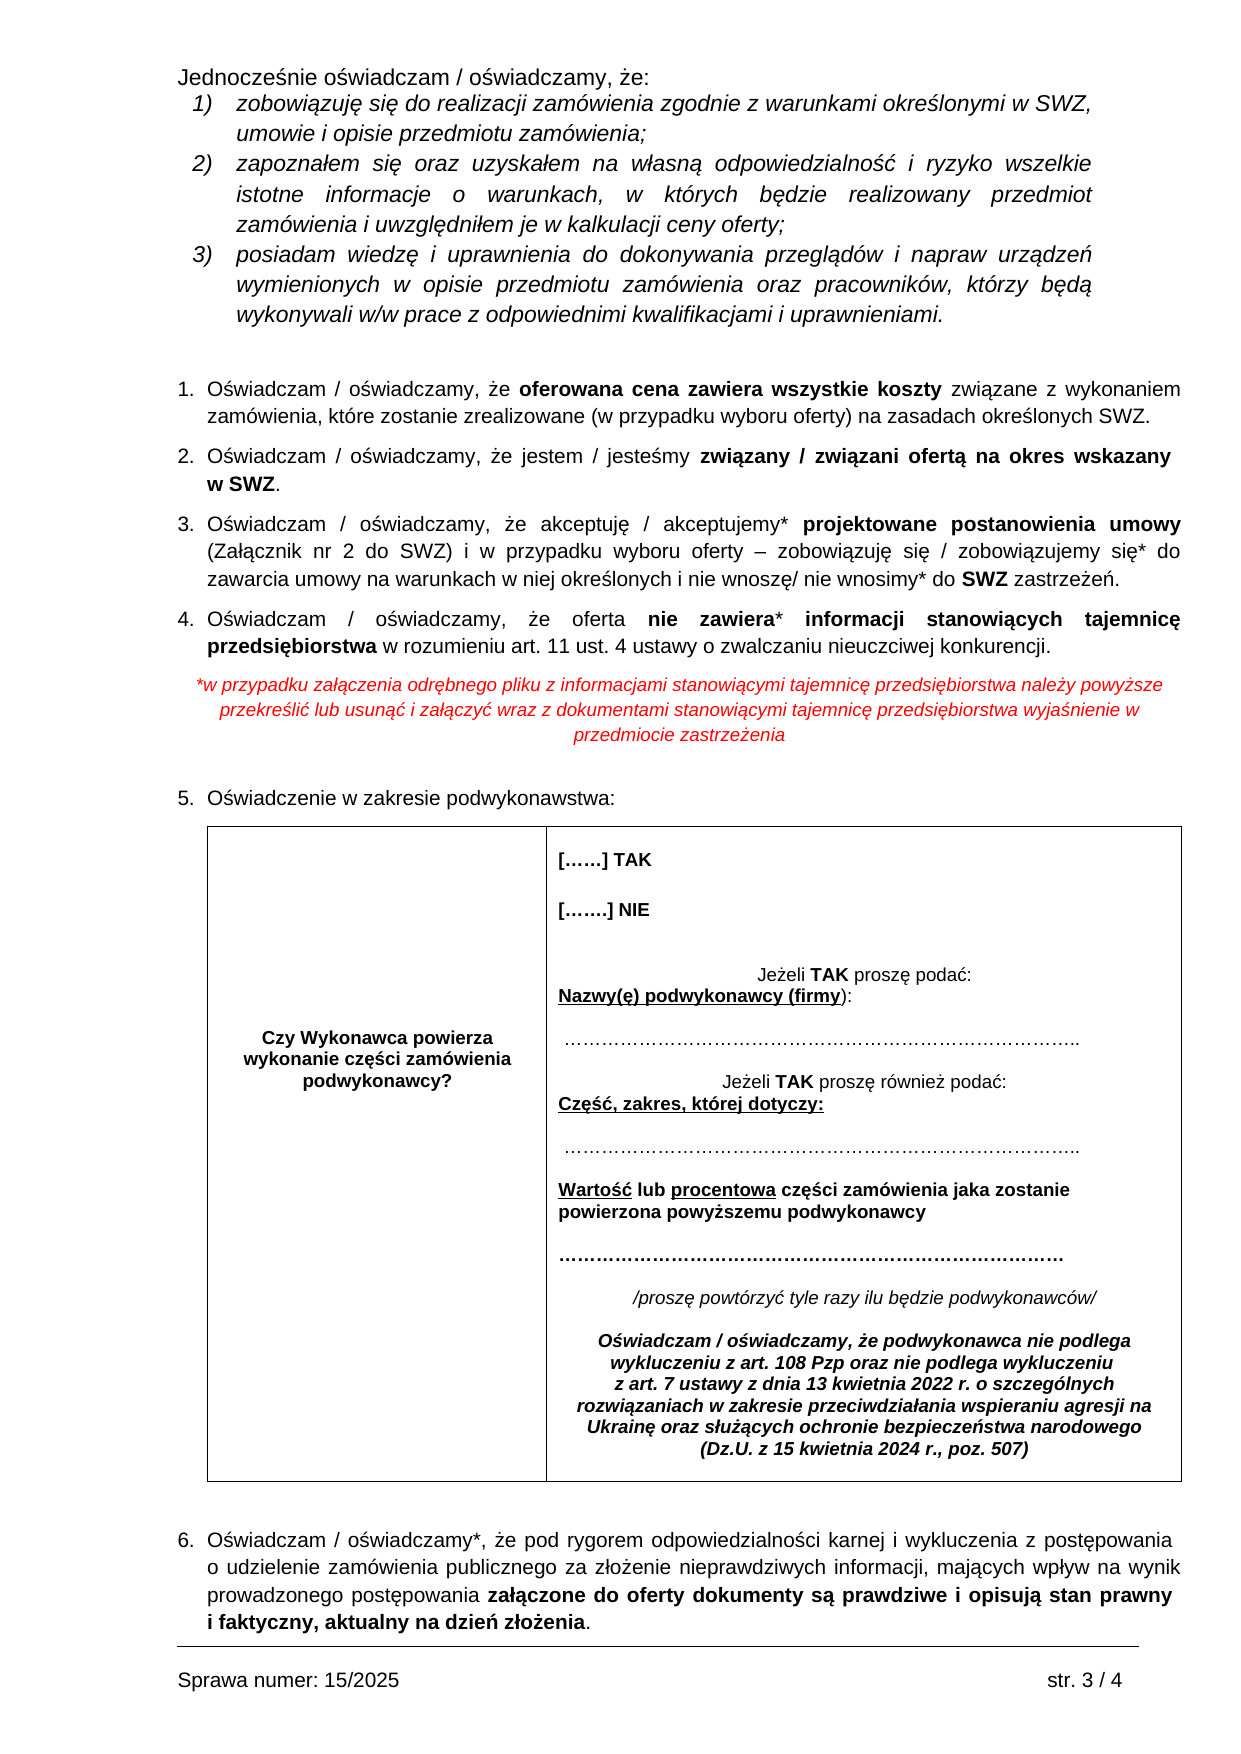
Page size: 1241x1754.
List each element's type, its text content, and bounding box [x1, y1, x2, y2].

list Oświadczam / oświadczamy*, że pod rygorem odpowiedzialności karnej i wykluczenia z postępowania o udzielenie zamówienia publicznego za złożenie nieprawdziwych informacji, mających wpływ na wynik prowadzonego postępowania załączone do oferty dokumenty są prawdziwe i opisują stan prawny i faktyczny, aktualny na dzień złożenia. [177, 1528, 1181, 1634]
list Oświadczam / oświadczamy, że jestem / jesteśmy związany / związani ofertą na okres wskazany w SWZ. [177, 444, 1181, 495]
list posiadam wiedzę i uprawnienia do dokonywania przeglądów i napraw urządzeń wymienionych w opisie przedmiotu zamówienia oraz pracowników, którzy będą wykonywali w/w prace z odpowiednimi kwalifikacjami i uprawnieniami. [192, 241, 1093, 328]
list Oświadczam / oświadczamy, że oferowana cena zawiera wszystkie koszty związane z wykonaniem zamówienia, które zostanie zrealizowane (w przypadku wyboru oferty) na zasadach określonych SWZ. [177, 376, 1181, 428]
table_header Czy Wykonawca powierza wykonanie części zamówienia podwykonawcy? [208, 827, 546, 1481]
list zapoznałem się oraz uzyskałem na własną odpowiedzialność i ryzyko wszelkie istotne informacje o warunkach, w których będzie realizowany przedmiot zamówienia i uwzględniłem je w kalkulacji ceny oferty; [192, 150, 1093, 237]
text Jednocześnie oświadczam / oświadczamy, że: [177, 63, 1093, 90]
table_header [……] TAK […….] NIE Jeżeli TAK proszę podać: Nazwy(ę) podwykonawcy (firmy): ……………………………………………………………………….. Jeżeli TAK proszę również podać: Część, zakres, której dotyczy: ……………………………………………………………………….. Wartość lub procentowa części zamówienia jaka zostanie powierzona powyższemu podwykonawcy ……………………………………………………………………… /proszę powtórzyć tyle razy ilu będzie podwykonawców/ Oświadczam / oświadczamy, że podwykonawca nie podlega wykluczeniu z art. 108 Pzp oraz nie podlega wykluczeniu z art. 7 ustawy z dnia 13 kwietnia 2022 r. o szczególnych rozwiązaniach w zakresie przeciwdziałania wspieraniu agresji na Ukrainę oraz służących ochronie bezpieczeństwa narodowego (Dz.U. z 15 kwietnia 2024 r., poz. 507) [547, 827, 1181, 1481]
list Oświadczam / oświadczamy, że oferta nie zawiera* informacji stanowiących tajemnicę przedsiębiorstwa w rozumieniu art. 11 ust. 4 ustawy o zwalczaniu nieuczciwej konkurencji. [177, 606, 1181, 658]
text *w przypadku załączenia odrębnego pliku z informacjami stanowiącymi tajemnicę przedsiębiorstwa należy powyższe przekreślić lub usunąć i załączyć wraz z dokumentami stanowiącymi tajemnicę przedsiębiorstwa wyjaśnienie w przedmiocie zastrzeżenia [177, 674, 1181, 745]
list zobowiązuję się do realizacji zamówienia zgodnie z warunkami określonymi w SWZ, umowie i opisie przedmiotu zamówienia; [192, 90, 1093, 146]
list Oświadczam / oświadczamy, że akceptuję / akceptujemy* projektowane postanowienia umowy (Załącznik nr 2 do SWZ) i w przypadku wyboru oferty – zobowiązuję się / zobowiązujemy się* do zawarcia umowy na warunkach w niej określonych i nie wnoszę/ nie wnosimy* do SWZ zastrzeżeń. [177, 511, 1181, 590]
list Oświadczenie w zakresie podwykonawstwa: [177, 786, 1181, 810]
